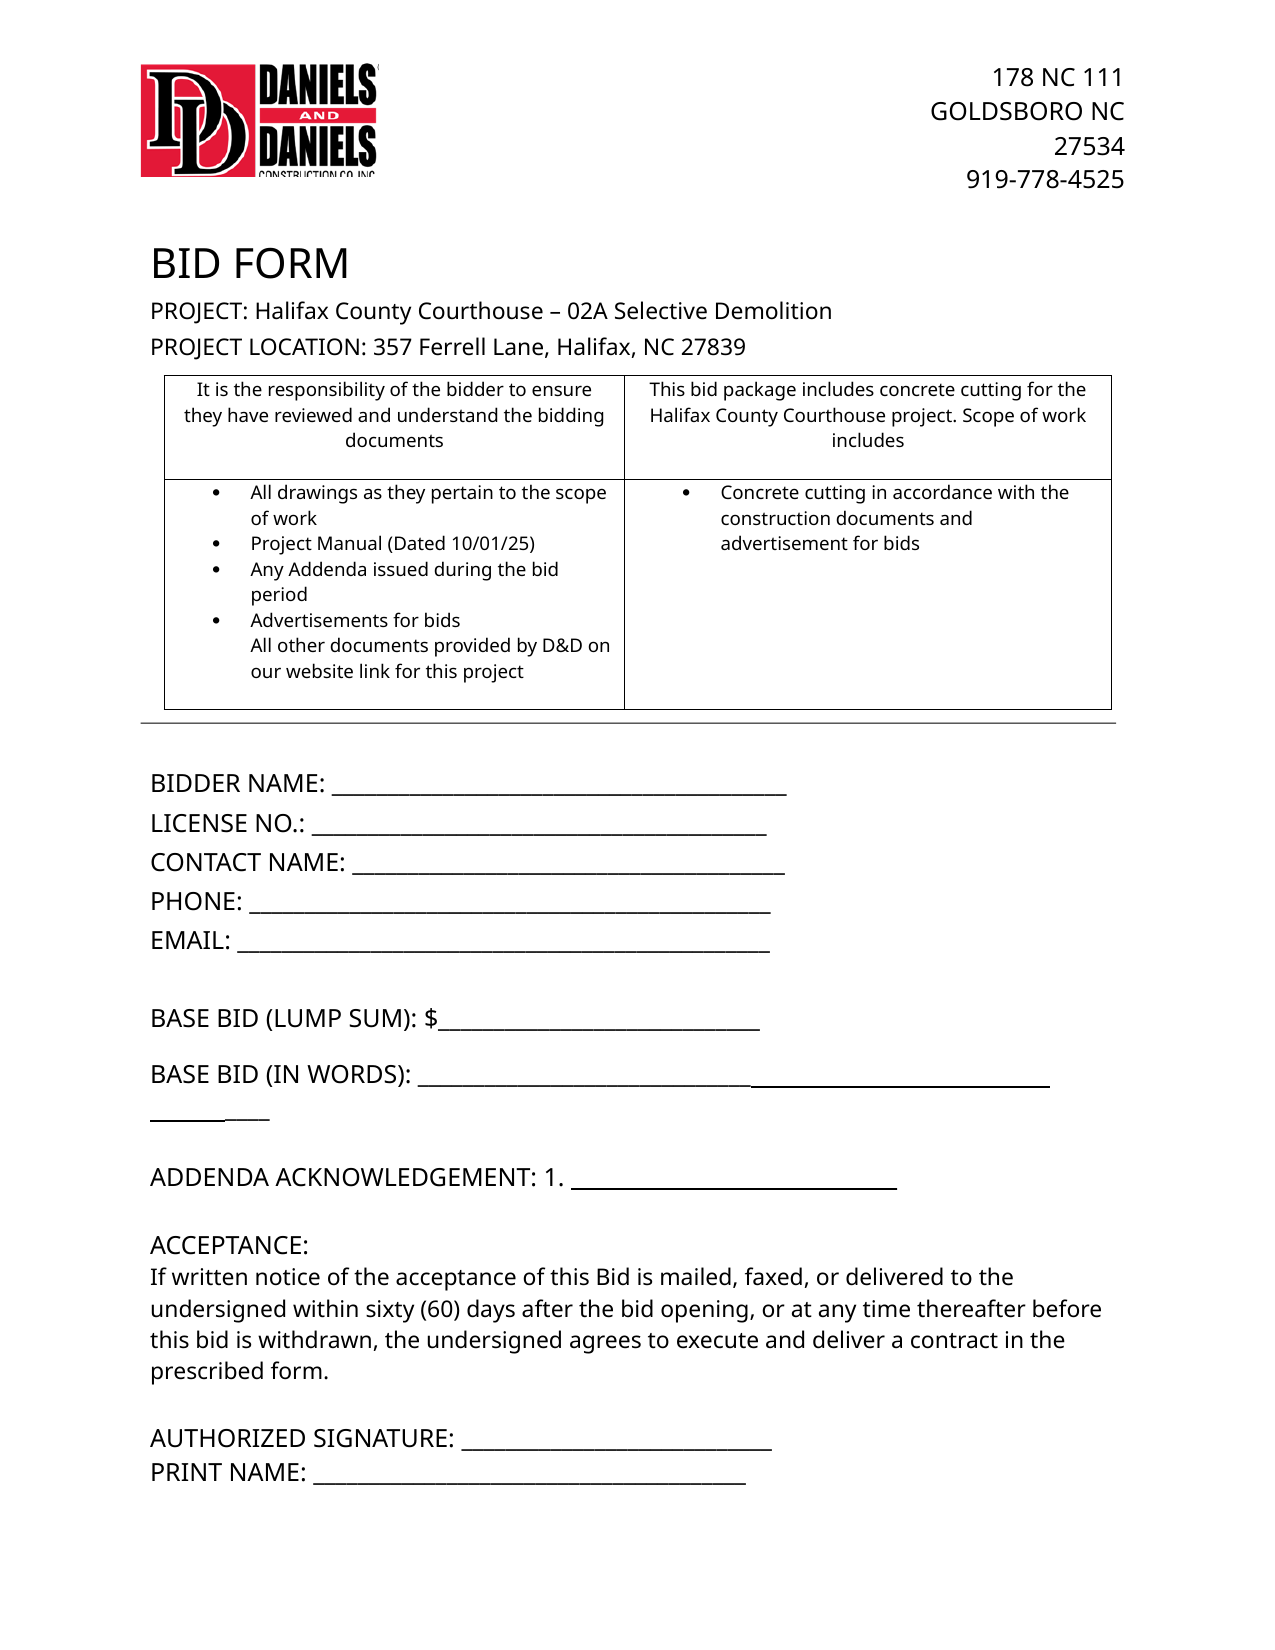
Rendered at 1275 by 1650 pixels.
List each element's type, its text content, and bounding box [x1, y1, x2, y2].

table_header It is the responsibility of the bidder to ensure they have reviewed and understand the bidding documents [165, 376, 624, 478]
text BIDDER NAME: _________________________________________ LICENSE NO.: _________________________________________ CONTACT NAME: _______________________________________ PHONE: _______________________________________________ EMAIL: ________________________________________________ BASE BID (LUMP SUM): $_____________________________ [150, 766, 1125, 1035]
text ACCEPTANCE: If written notice of the acceptance of this Bid is mailed, faxed, or delivered to the undersigned within sixty (60) days after the bid opening, or at any time thereafter before this bid is withdrawn, the undersigned agrees to execute and deliver a contract in the prescribed form. AUTHORIZED SIGNATURE: ____________________________ [150, 1193, 1125, 1454]
table_cell Concrete cutting in accordance with the construction documents and advertisement for bids [625, 480, 1111, 709]
subtitle BID FORM PROJECT: Halifax County Courthouse – 02A Selective Demolition PROJECT LOCATION: 357 Ferrell Lane, Halifax, NC 27839 [150, 234, 1125, 362]
table_cell All drawings as they pertain to the scope of work Project Manual (Dated 10/01/25) Any Addenda issued during the bid period Advertisements for bids All other documents provided by D&D on our website link for this project [165, 480, 624, 709]
text PRINT NAME: _______________________________________ [150, 1454, 1125, 1488]
table_header This bid package includes concrete cutting for the Halifax County Courthouse project. Scope of work includes [625, 376, 1111, 478]
picture [138, 63, 379, 176]
text ADDENDA ACKNOWLEDGEMENT: 1. ____________________ [150, 1159, 1125, 1193]
text BASE BID (IN WORDS): ______________________________ ____ [150, 1057, 1125, 1159]
